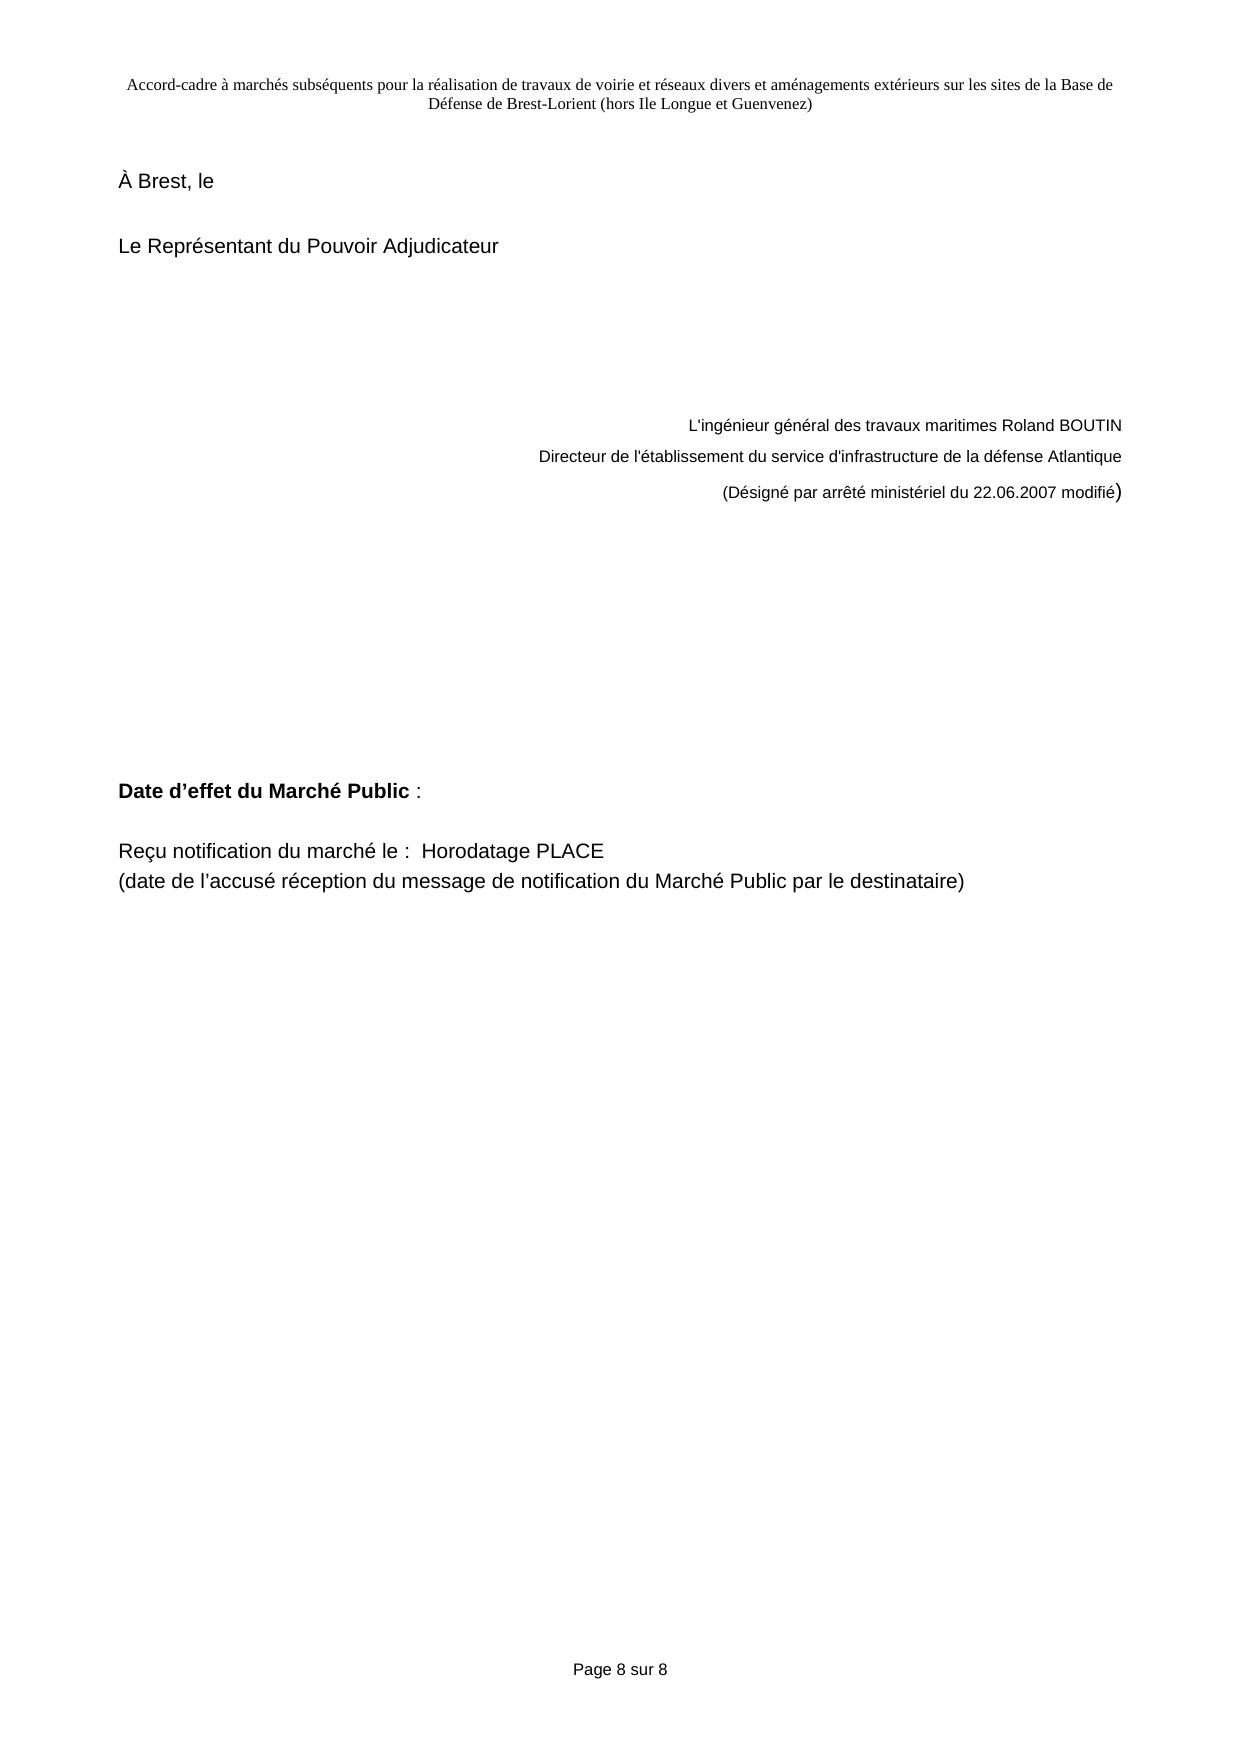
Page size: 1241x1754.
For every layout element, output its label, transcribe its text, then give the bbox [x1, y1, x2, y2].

text L'ingénieur général des travaux maritimes Roland BOUTIN [118, 415, 1122, 434]
text Directeur de l'établissement du service d'infrastructure de la défense Atlantique [118, 447, 1122, 466]
subtitle Reçu notification du marché le : Horodatage PLACE [118, 839, 1122, 863]
subtitle Date d’effet du Marché Public : [118, 779, 1122, 803]
text (Désigné par arrêté ministériel du 22.06.2007 modifié) [118, 479, 1122, 503]
text Le Représentant du Pouvoir Adjudicateur [118, 234, 1122, 258]
text (date de l’accusé réception du message de notification du Marché Public par le destinataire) [118, 869, 1122, 893]
text À Brest, le [118, 169, 1122, 193]
